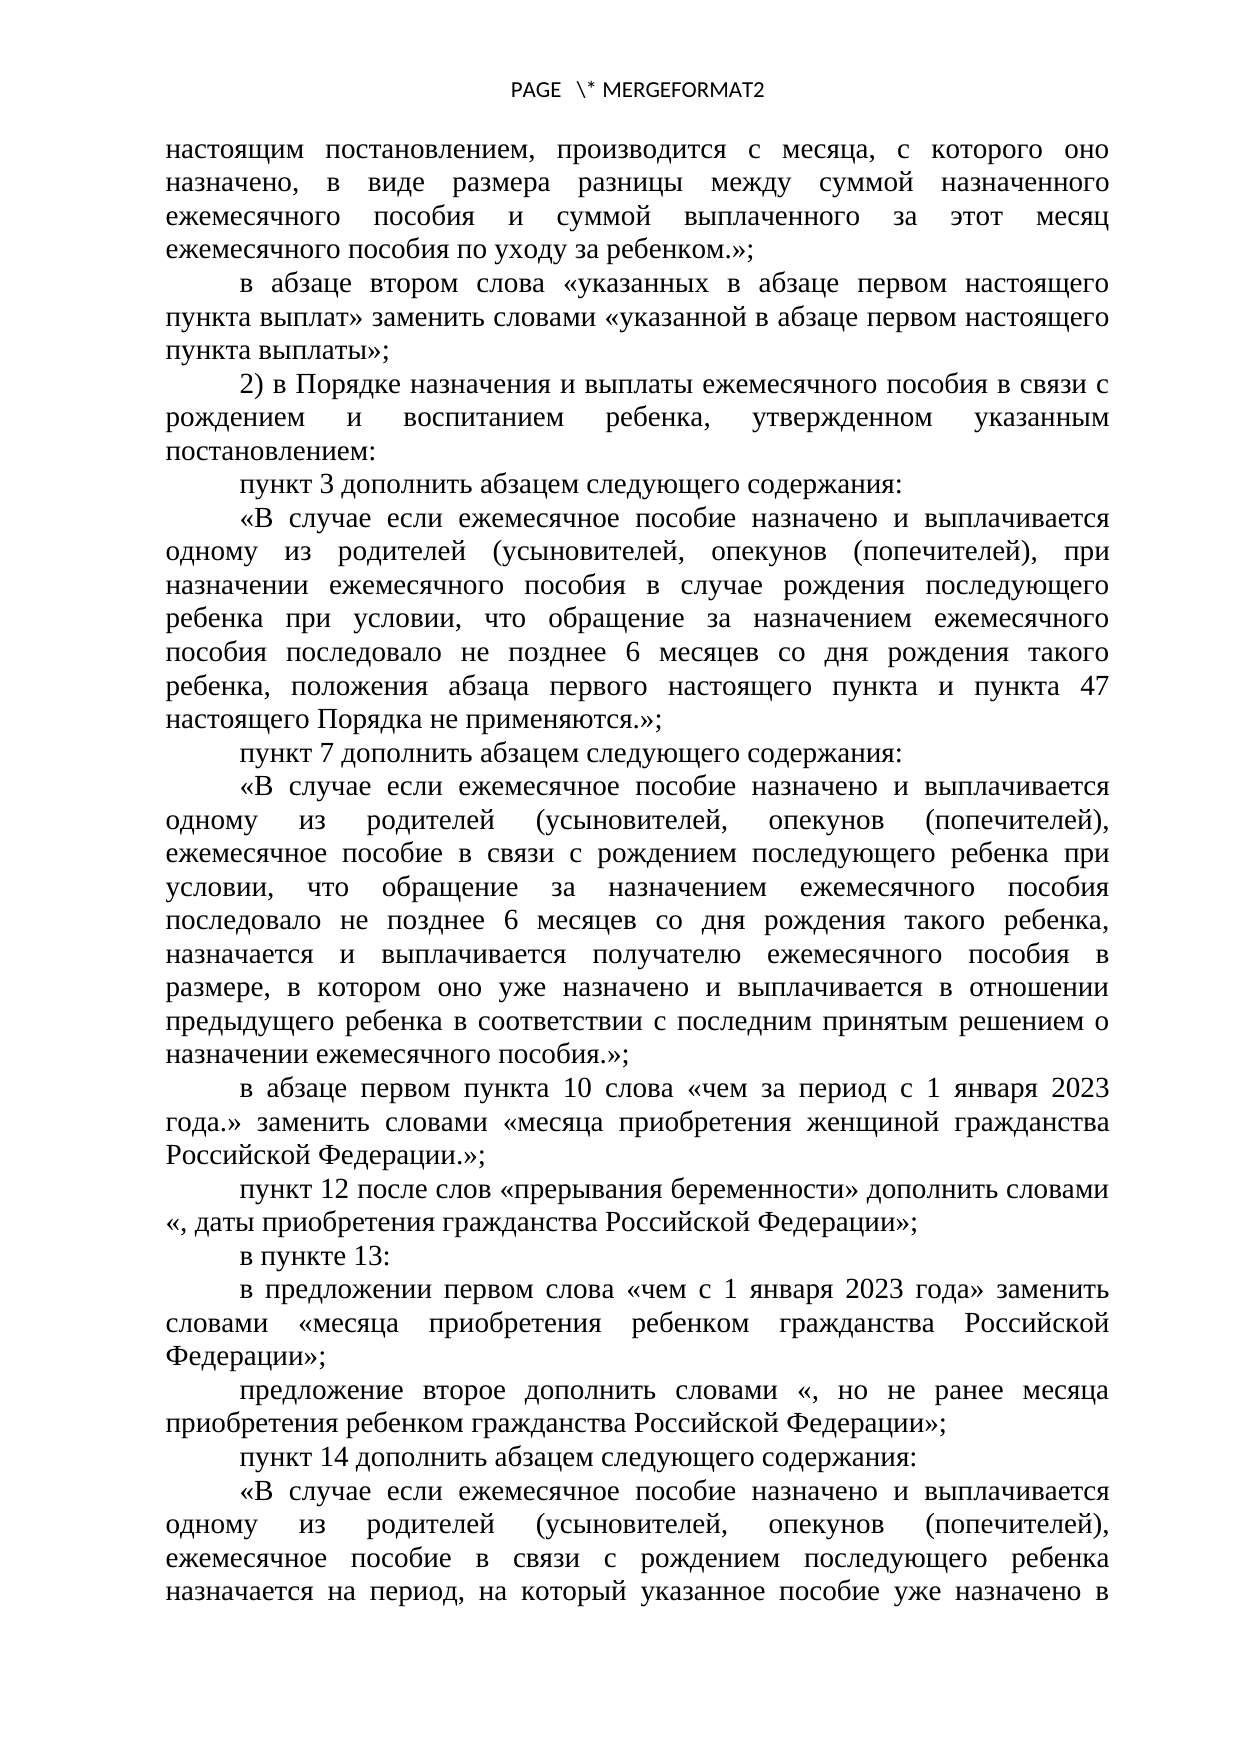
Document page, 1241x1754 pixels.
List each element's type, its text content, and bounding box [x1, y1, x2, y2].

text 2) в Порядке назначения и выплаты ежемесячного пособия в связи с рождением и воспитанием ребенка, утвержденном указанным постановлением: [165, 366, 1110, 466]
text пункт 7 дополнить абзацем следующего содержания: [165, 735, 1110, 768]
text пункт 12 после слов «прерывания беременности» дополнить словами «, даты приобретения гражданства Российской Федерации»; [165, 1171, 1110, 1238]
text пункт 3 дополнить абзацем следующего содержания: [165, 466, 1110, 500]
text в абзаце первом пункта 10 слова «чем за период с 1 января 2023 года.» заменить словами «месяца приобретения женщиной гражданства Российской Федерации.»; [165, 1070, 1110, 1171]
text в предложении первом слова «чем с 1 января 2023 года» заменить словами «месяца приобретения ребенком гражданства Российской Федерации»; [165, 1271, 1110, 1372]
text предложение второе дополнить словами «, но не ранее месяца приобретения ребенком гражданства Российской Федерации»; [165, 1372, 1110, 1439]
text в абзаце втором слова «указанных в абзаце первом настоящего пункта выплат» заменить словами «указанной в абзаце первом настоящего пункта выплаты»; [165, 265, 1110, 366]
text «В случае если ежемесячное пособие назначено и выплачивается одному из родителей (усыновителей, опекунов (попечителей), ежемесячное пособие в связи с рождением последующего ребенка при условии, что обращение за назначением ежемесячного пособия последовало не позднее 6 месяцев со дня рождения такого ребенка, назначается и выплачивается получателю ежемесячного пособия в размере, в котором оно уже назначено и выплачивается в отношении предыдущего ребенка в соответствии с последним принятым решением о назначении ежемесячного пособия.»; [165, 768, 1110, 1070]
text пункт 14 дополнить абзацем следующего содержания: [165, 1439, 1110, 1473]
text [165, 1473, 1110, 1607]
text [165, 131, 1110, 265]
text в пункте 13: [165, 1238, 1110, 1271]
text «В случае если ежемесячное пособие назначено и выплачивается одному из родителей (усыновителей, опекунов (попечителей), при назначении ежемесячного пособия в случае рождения последующего ребенка при условии, что обращение за назначением ежемесячного пособия последовало не позднее 6 месяцев со дня рождения такого ребенка, положения абзаца первого настоящего пункта и пункта 47 настоящего Порядка не применяются.»; [165, 500, 1110, 735]
